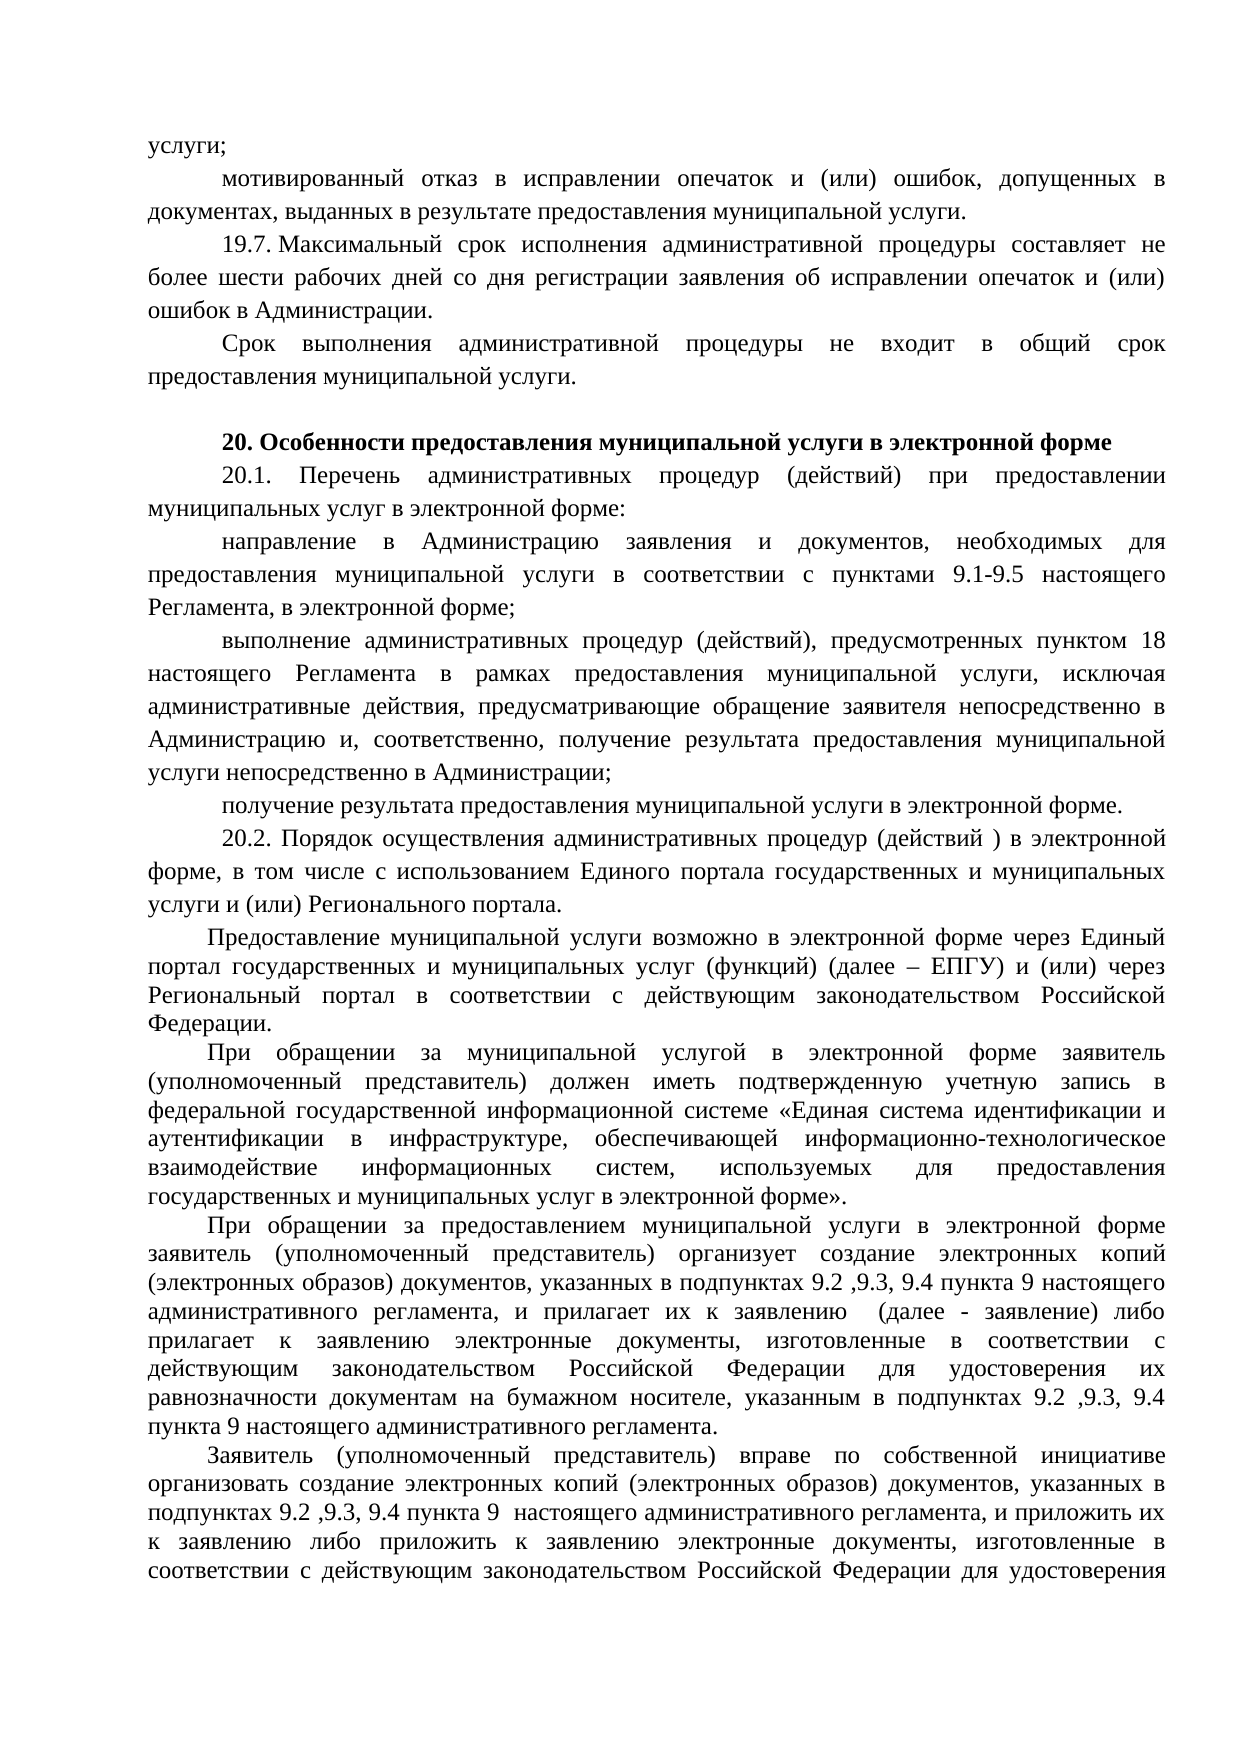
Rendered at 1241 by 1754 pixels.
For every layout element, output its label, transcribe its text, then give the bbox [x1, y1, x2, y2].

text При обращении за муниципальной услугой в электронной форме заявитель (уполномоченный представитель) должен иметь подтвержденную учетную запись в федеральной государственной информационной системе «Единая система идентификации и аутентификации в инфраструктуре, обеспечивающей информационно-технологическое взаимодействие информационных систем, используемых для предоставления государственных и муниципальных услуг в электронной форме». [148, 1037, 1167, 1210]
text При обращении за предоставлением муниципальной услуги в электронной форме заявитель (уполномоченный представитель) организует создание электронных копий (электронных образов) документов, указанных в подпунктах 9.2 ,9.3, 9.4 пункта 9 настоящего административного регламента, и прилагает их к заявлению (далее - заявление) либо прилагает к заявлению электронные документы, изготовленные в соответствии с действующим законодательством Российской Федерации для удостоверения их равнозначности документам на бумажном носителе, указанным в подпунктах 9.2 ,9.3, 9.4 пункта 9 настоящего административного регламента. [148, 1210, 1167, 1440]
text Предоставление муниципальной услуги возможно в электронной форме через Единый портал государственных и муниципальных услуг (функций) (далее – ЕПГУ) и (или) через Региональный портал в соответствии с действующим законодательством Российской Федерации. [148, 922, 1167, 1037]
text 20.1. Перечень административных процедур (действий) при предоставлении муниципальных услуг в электронной форме: [148, 460, 1167, 522]
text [148, 1440, 1167, 1583]
text получение результата предоставления муниципальной услуги в электронной форме. [148, 790, 1167, 819]
text мотивированный отказ в исправлении опечаток и (или) ошибок, допущенных в документах, выданных в результате предоставления муниципальной услуги. [148, 163, 1167, 224]
text 20. Особенности предоставления муниципальной услуги в электронной форме [148, 427, 1167, 456]
text 19.7. Максимальный срок исполнения административной процедуры составляет не более шести рабочих дней со дня регистрации заявления об исправлении опечаток и (или) ошибок в Администрации. [148, 229, 1167, 324]
text направление в Администрацию заявления и документов, необходимых для предоставления муниципальной услуги в соответствии с пунктами 9.1-9.5 настоящего Регламента, в электронной форме; [148, 526, 1167, 621]
text 20.2. Порядок осуществления административных процедур (действий ) в электронной форме, в том числе с использованием Единого портала государственных и муниципальных услуги и (или) Регионального портала. [148, 823, 1167, 918]
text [148, 130, 1167, 158]
text выполнение административных процедур (действий), предусмотренных пунктом 18 настоящего Регламента в рамках предоставления муниципальной услуги, исключая административные действия, предусматривающие обращение заявителя непосредственно в Администрацию и, соответственно, получение результата предоставления муниципальной услуги непосредственно в Администрации; [148, 625, 1167, 786]
text Срок выполнения административной процедуры не входит в общий срок предоставления муниципальной услуги. [148, 328, 1167, 390]
